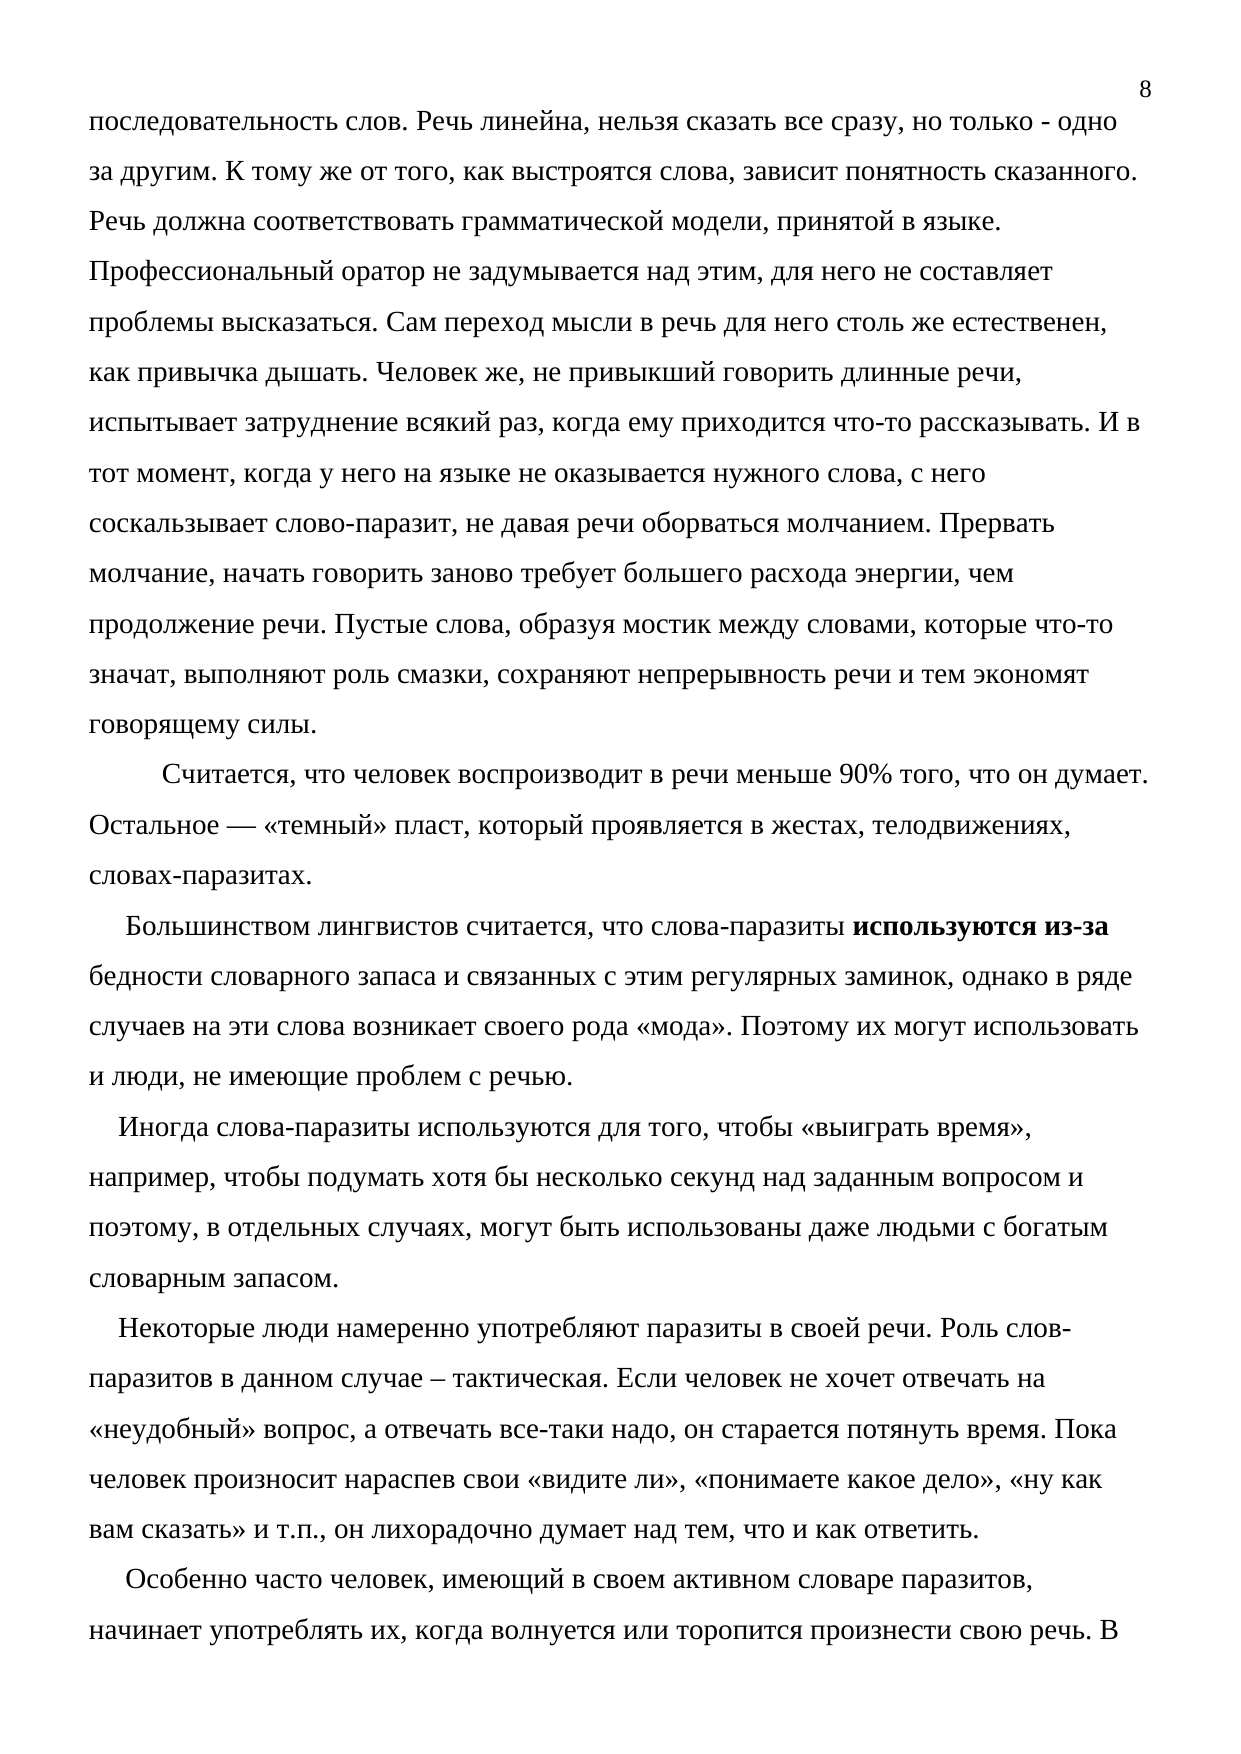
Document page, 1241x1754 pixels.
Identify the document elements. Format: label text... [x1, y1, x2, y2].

text Некоторые люди намеренно употребляют паразиты в своей речи. Роль слов-паразитов в данном случае – тактическая. Если человек не хочет отвечать на «неудобный» вопрос, а отвечать все-таки надо, он старается потянуть время. Пока человек произносит нараспев свои «видите ли», «понимаете какое дело», «ну как вам сказать» и т.п., он лихорадочно думает над тем, что и как ответить. [89, 1310, 1152, 1545]
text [89, 103, 1152, 740]
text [89, 1562, 1152, 1646]
text Считается, что человек воспроизводит в речи меньше 90% того, что он думает. Остальное — «темный» пласт, который проявляется в жестах, телодвижениях, словах-паразитах. [89, 757, 1152, 891]
text Большинством лингвистов считается, что слова-паразиты используются из-за бедности словарного запаса и связанных с этим регулярных заминок, однако в ряде случаев на эти слова возникает своего рода «мода». Поэтому их могут использовать и люди, не имеющие проблем с речью. [89, 908, 1152, 1092]
text Иногда слова-паразиты используются для того, чтобы «выиграть время», например, чтобы подумать хотя бы несколько секунд над заданным вопросом и поэтому, в отдельных случаях, могут быть использованы даже людьми с богатым словарным запасом. [89, 1109, 1152, 1293]
